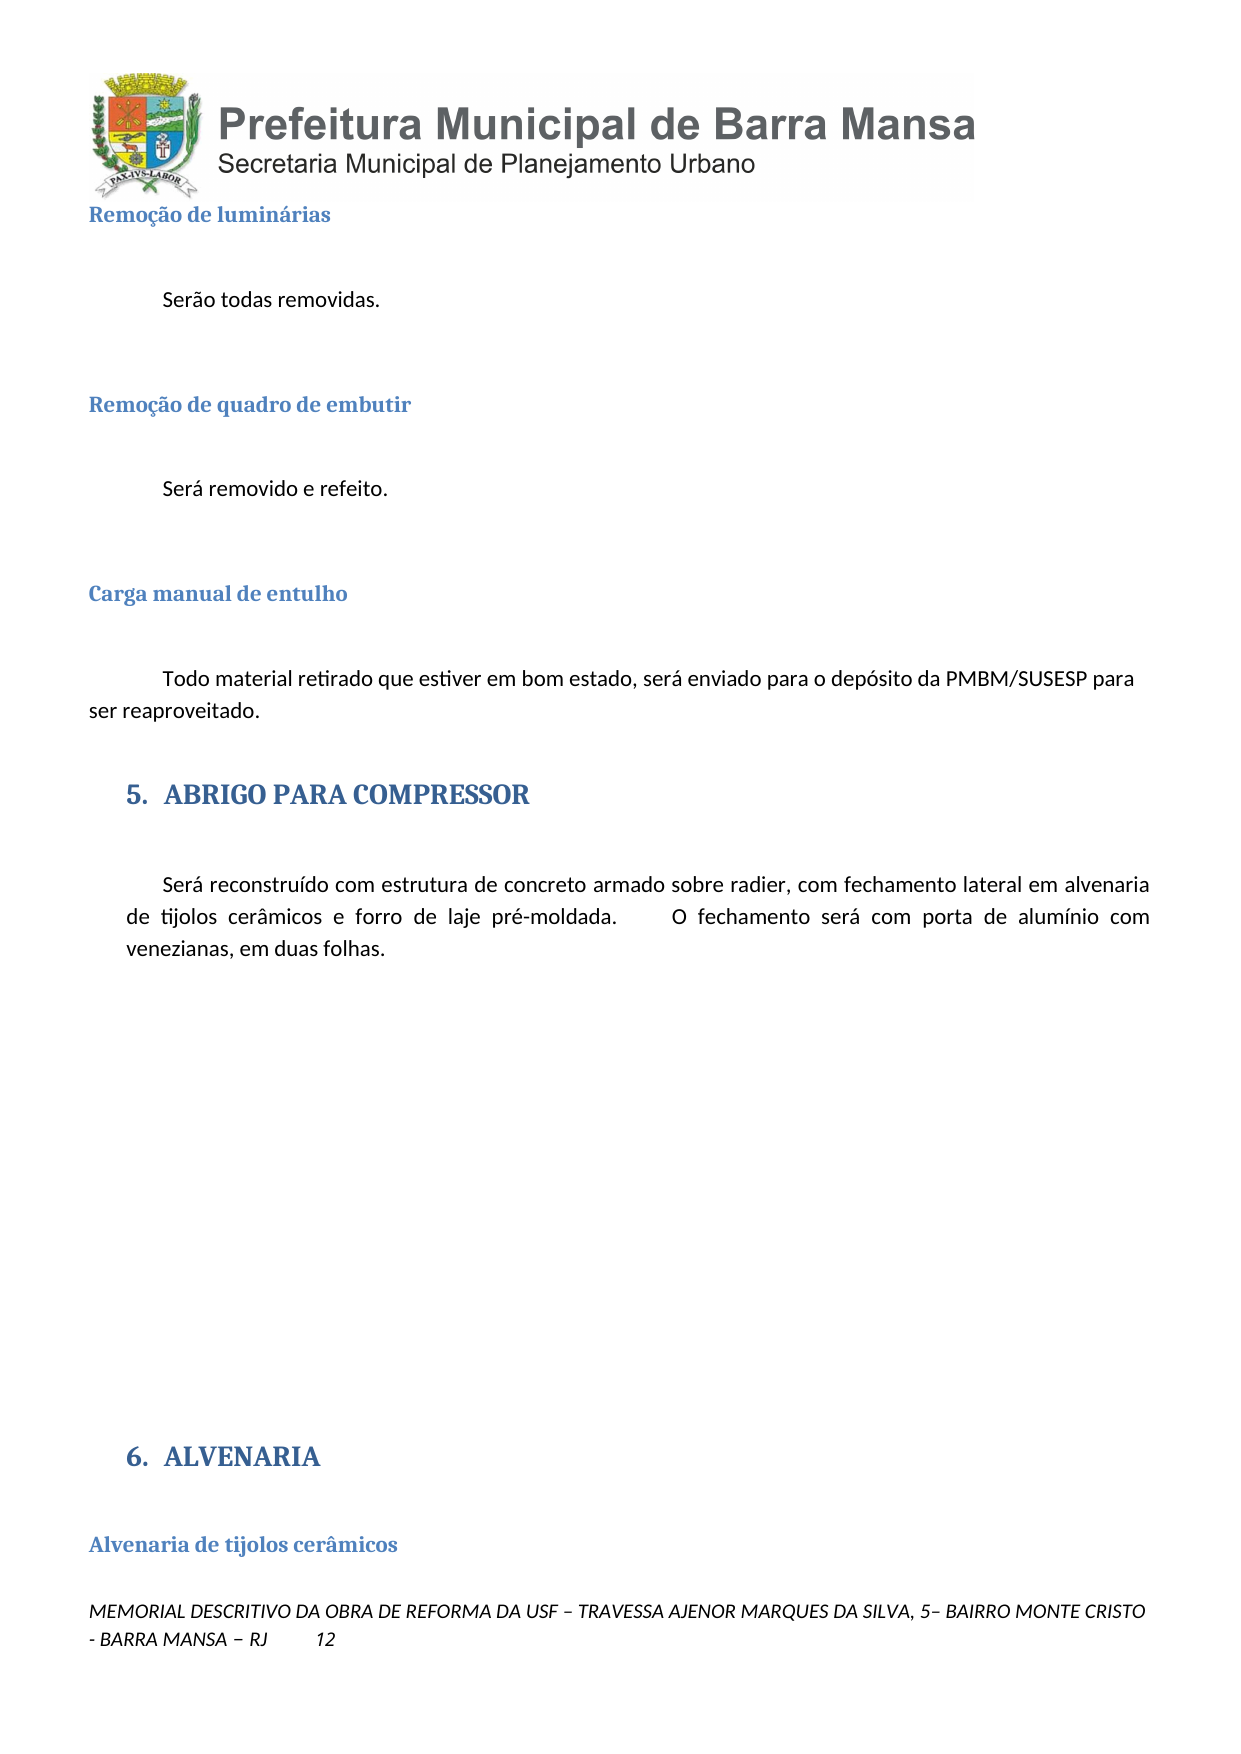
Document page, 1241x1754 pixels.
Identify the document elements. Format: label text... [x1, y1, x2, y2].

text Será removido e refeito. [89, 474, 1152, 503]
subtitle Remoção de quadro de embutir [89, 391, 1152, 418]
subtitle ABRIGO PARA COMPRESSOR [126, 778, 1152, 812]
subtitle Remoção de luminárias [89, 202, 1152, 228]
text Todo material retirado que estiver em bom estado, será enviado para o depósito da PMBM/SUSESP para ser reaproveitado. [89, 664, 1152, 724]
subtitle Carga manual de entulho [89, 581, 1152, 607]
text Será reconstruído com estrutura de concreto armado sobre radier, com fechamento lateral em alvenaria de tijolos cerâmicos e forro de laje pré-moldada. O fechamento será com porta de alumínio com venezianas, em duas folhas. [126, 870, 1152, 962]
picture [88, 73, 975, 202]
text Serão todas removidas. [89, 285, 1152, 313]
subtitle Alvenaria de tijolos cerâmicos [89, 1532, 1152, 1558]
subtitle ALVENARIA [126, 1441, 1152, 1474]
